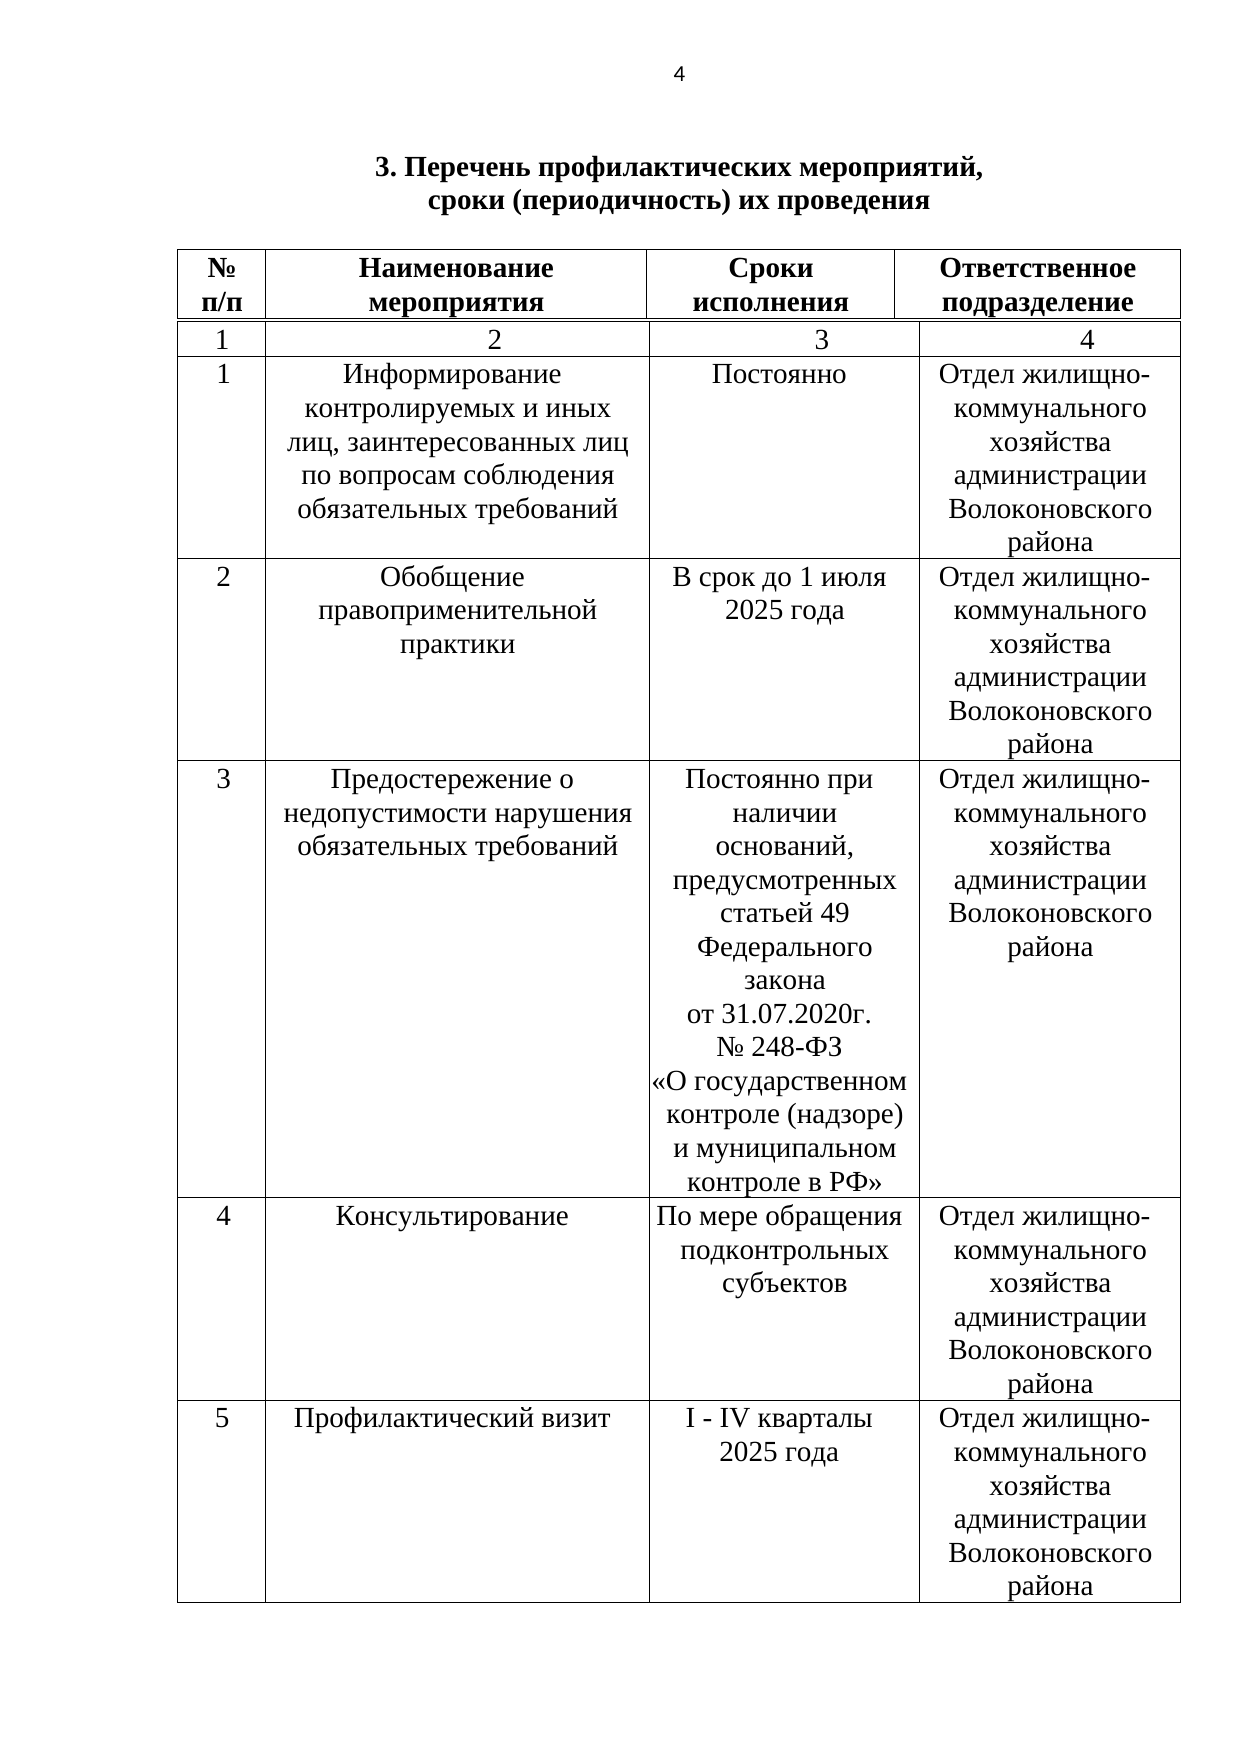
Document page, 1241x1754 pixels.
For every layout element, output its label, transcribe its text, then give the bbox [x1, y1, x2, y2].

table_cell Отдел жилищно-коммунального хозяйства администрации Волоконовского района [920, 1401, 1180, 1602]
table_cell Предостережение о недопустимости нарушения обязательных требований [266, 761, 649, 1197]
table_cell Отдел жилищно-коммунального хозяйства администрации Волоконовского района [920, 761, 1180, 1197]
table_header Сроки исполнения [647, 250, 894, 317]
table_cell 1 [178, 357, 265, 558]
table_cell 5 [178, 1401, 265, 1602]
table_cell Профилактический визит [266, 1401, 649, 1602]
table_cell Консультирование [266, 1198, 649, 1399]
table_cell 2 [178, 559, 265, 760]
table_cell В срок до 1 июля 2025 года [650, 559, 919, 760]
table_cell Обобщение правоприменительной практики [266, 559, 649, 760]
table_cell 3 [178, 761, 265, 1197]
table_cell Отдел жилищно-коммунального хозяйства администрации Волоконовского района [920, 559, 1180, 760]
table_header 4 [920, 322, 1180, 356]
table_header № п/п [178, 250, 265, 317]
table_cell Информирование контролируемых и иных лиц, заинтересованных лиц по вопросам соблюдения обязательных требований [266, 357, 649, 558]
table_header 1 [178, 322, 265, 356]
table_header 2 [266, 322, 649, 356]
text 3. Перечень профилактических мероприятий, [177, 149, 1181, 182]
table_cell Отдел жилищно-коммунального хозяйства администрации Волоконовского района [920, 357, 1180, 558]
table_header Ответственное подразделение [895, 250, 1180, 317]
table_cell Отдел жилищно-коммунального хозяйства администрации Волоконовского района [920, 1198, 1180, 1399]
table_cell Постоянно при наличии оснований, предусмотренных статьей 49 Федерального закона от 31.07.2020г. № 248-ФЗ «О государственном контроле (надзоре) и муниципальном контроле в РФ» [650, 761, 919, 1197]
table_cell 4 [178, 1198, 265, 1399]
table_cell I - IV кварталы 2025 года [650, 1401, 919, 1602]
table_cell Постоянно [650, 357, 919, 558]
table_header 3 [650, 322, 919, 356]
table_header Наименование мероприятия [266, 250, 646, 317]
table_cell По мере обращения подконтрольных субъектов [650, 1198, 919, 1399]
text сроки (периодичность) их проведения [177, 182, 1181, 216]
